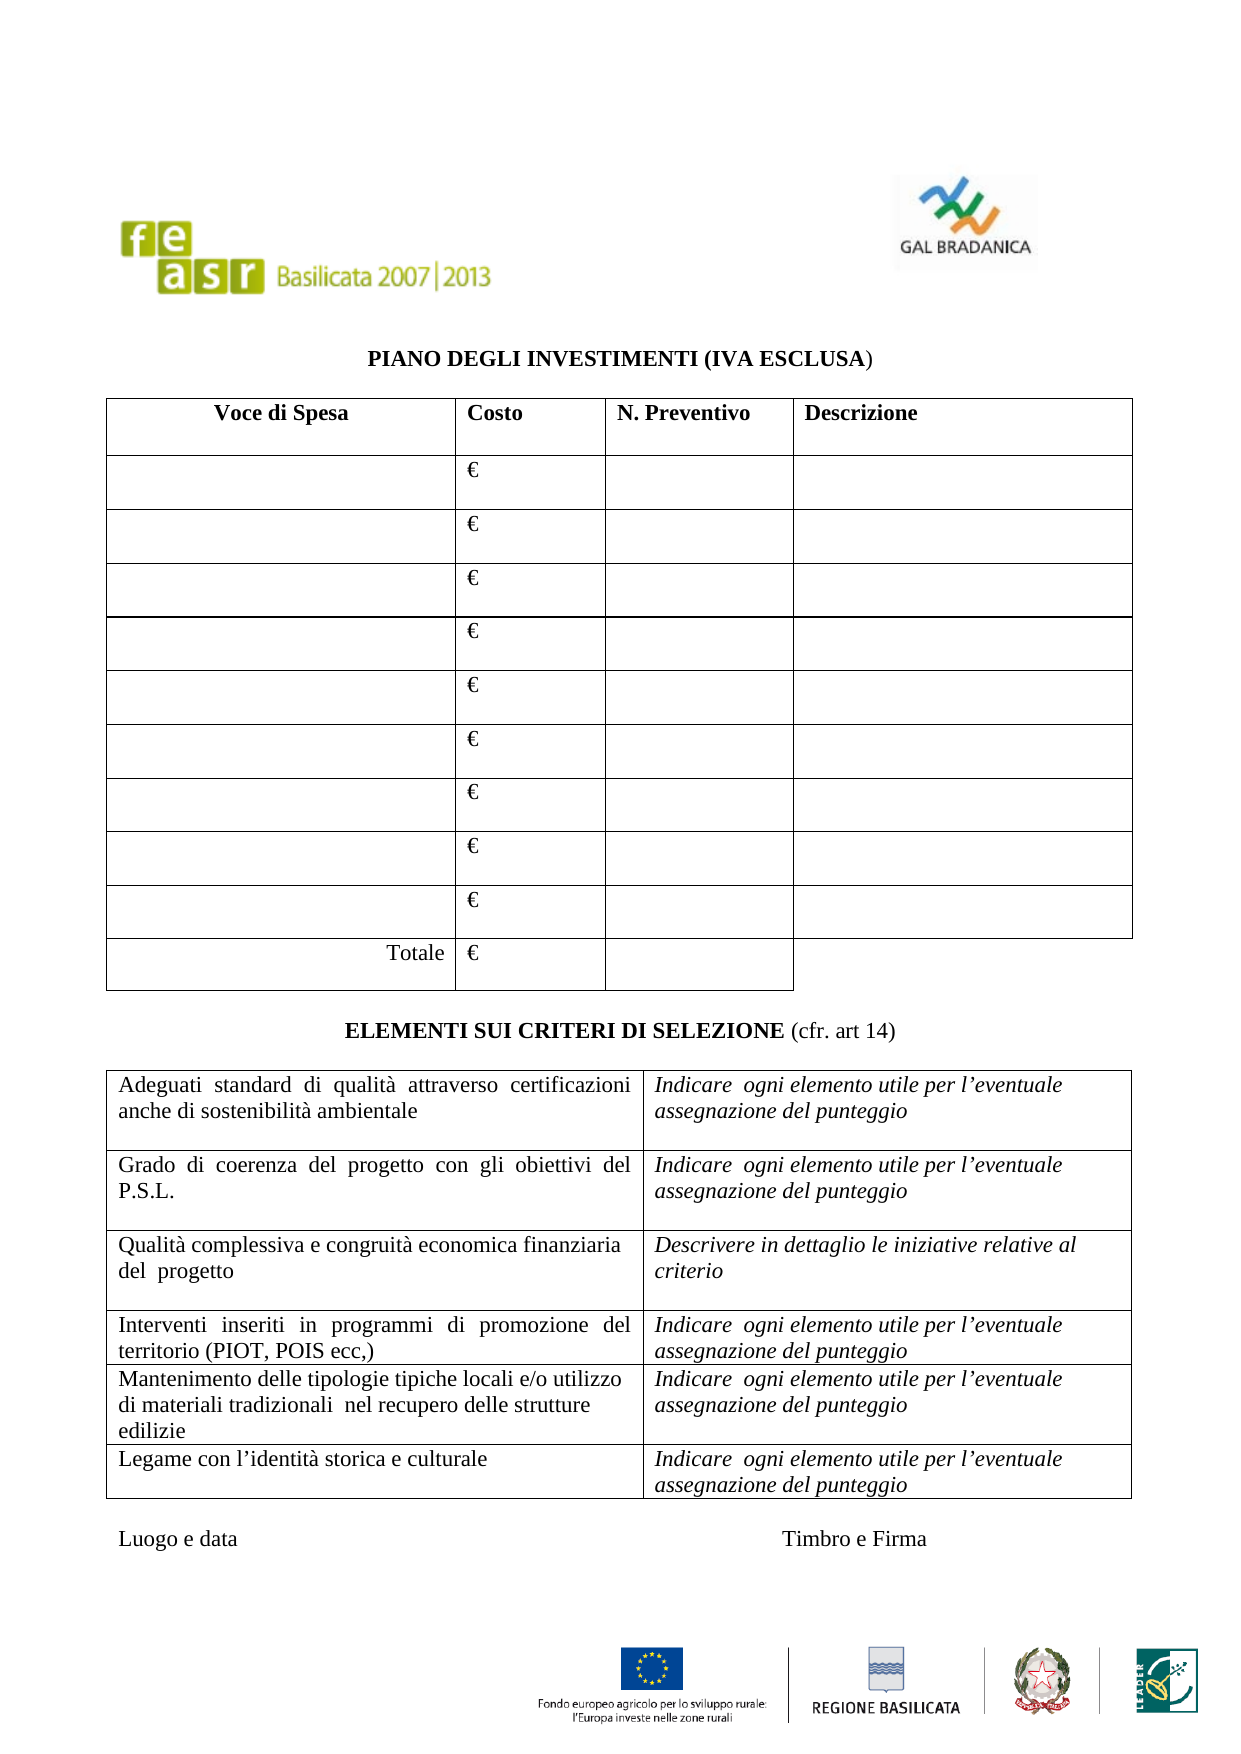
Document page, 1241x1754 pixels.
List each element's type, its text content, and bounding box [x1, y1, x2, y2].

table_cell [606, 618, 793, 670]
table_cell € [456, 564, 605, 616]
table_cell [107, 456, 455, 509]
table_cell [794, 456, 1132, 509]
table_cell € [456, 939, 605, 990]
table_cell € [456, 510, 605, 563]
text Luogo e data Timbro e Firma [118, 1525, 1122, 1551]
table_cell [107, 779, 455, 831]
table_cell [606, 832, 793, 885]
table_cell Indicare ogni elemento utile per l’eventuale assegnazione del punteggio [644, 1365, 1131, 1444]
table_cell [606, 456, 793, 509]
table_cell [794, 618, 1132, 670]
table_cell [107, 886, 455, 938]
text ELEMENTI SUI CRITERI DI SELEZIONE (cfr. art 14) [118, 1017, 1122, 1043]
table_cell [794, 510, 1132, 563]
table_cell [794, 725, 1132, 777]
table_cell [107, 671, 455, 724]
table_cell [606, 510, 793, 563]
table_cell [107, 832, 455, 885]
table_header Descrizione [794, 399, 1132, 455]
table_cell [107, 510, 455, 563]
table_cell [794, 671, 1132, 724]
table_cell Legame con l’identità storica e culturale [107, 1445, 643, 1498]
table_cell [107, 725, 455, 777]
table_cell Qualità complessiva e congruità economica finanziaria del progetto [107, 1231, 643, 1310]
table_cell [606, 564, 793, 616]
table_cell € [456, 671, 605, 724]
table_cell € [456, 725, 605, 777]
picture [118, 218, 495, 296]
table_cell [794, 779, 1132, 831]
picture [890, 145, 1038, 296]
table_cell [606, 779, 793, 831]
table_cell € [456, 618, 605, 670]
table_cell Descrivere in dettaglio le iniziative relative al criterio [644, 1231, 1131, 1310]
table_header Indicare ogni elemento utile per l’eventuale assegnazione del punteggio [644, 1071, 1131, 1150]
table_cell Indicare ogni elemento utile per l’eventuale assegnazione del punteggio [644, 1445, 1131, 1498]
table_cell [606, 939, 793, 990]
table_cell € [456, 832, 605, 885]
table_cell Indicare ogni elemento utile per l’eventuale assegnazione del punteggio [644, 1151, 1131, 1230]
table_header N. Preventivo [606, 399, 793, 455]
table_cell [107, 618, 455, 670]
table_cell [606, 725, 793, 777]
table_cell Totale [107, 939, 455, 990]
table_header Costo [456, 399, 605, 455]
table_header Voce di Spesa [107, 399, 455, 455]
table_cell Interventi inseriti in programmi di promozione del territorio (PIOT, POIS ecc,) [107, 1311, 643, 1364]
table_cell € [456, 456, 605, 509]
table_cell [794, 886, 1132, 938]
table_cell [794, 564, 1132, 616]
table_cell Grado di coerenza del progetto con gli obiettivi del P.S.L. [107, 1151, 643, 1230]
table_cell Indicare ogni elemento utile per l’eventuale assegnazione del punteggio [644, 1311, 1131, 1364]
table_cell [606, 671, 793, 724]
text PIANO DEGLI INVESTIMENTI (IVA ESCLUSA) [118, 346, 1122, 372]
table_header Adeguati standard di qualità attraverso certificazioni anche di sostenibilità ambientale [107, 1071, 643, 1150]
table_cell [107, 564, 455, 616]
table_cell € [456, 886, 605, 938]
table_cell Mantenimento delle tipologie tipiche locali e/o utilizzo di materiali tradizionali nel recupero delle strutture edilizie [107, 1365, 643, 1444]
table_cell [606, 886, 793, 938]
table_cell € [456, 779, 605, 831]
table_cell [794, 832, 1132, 885]
